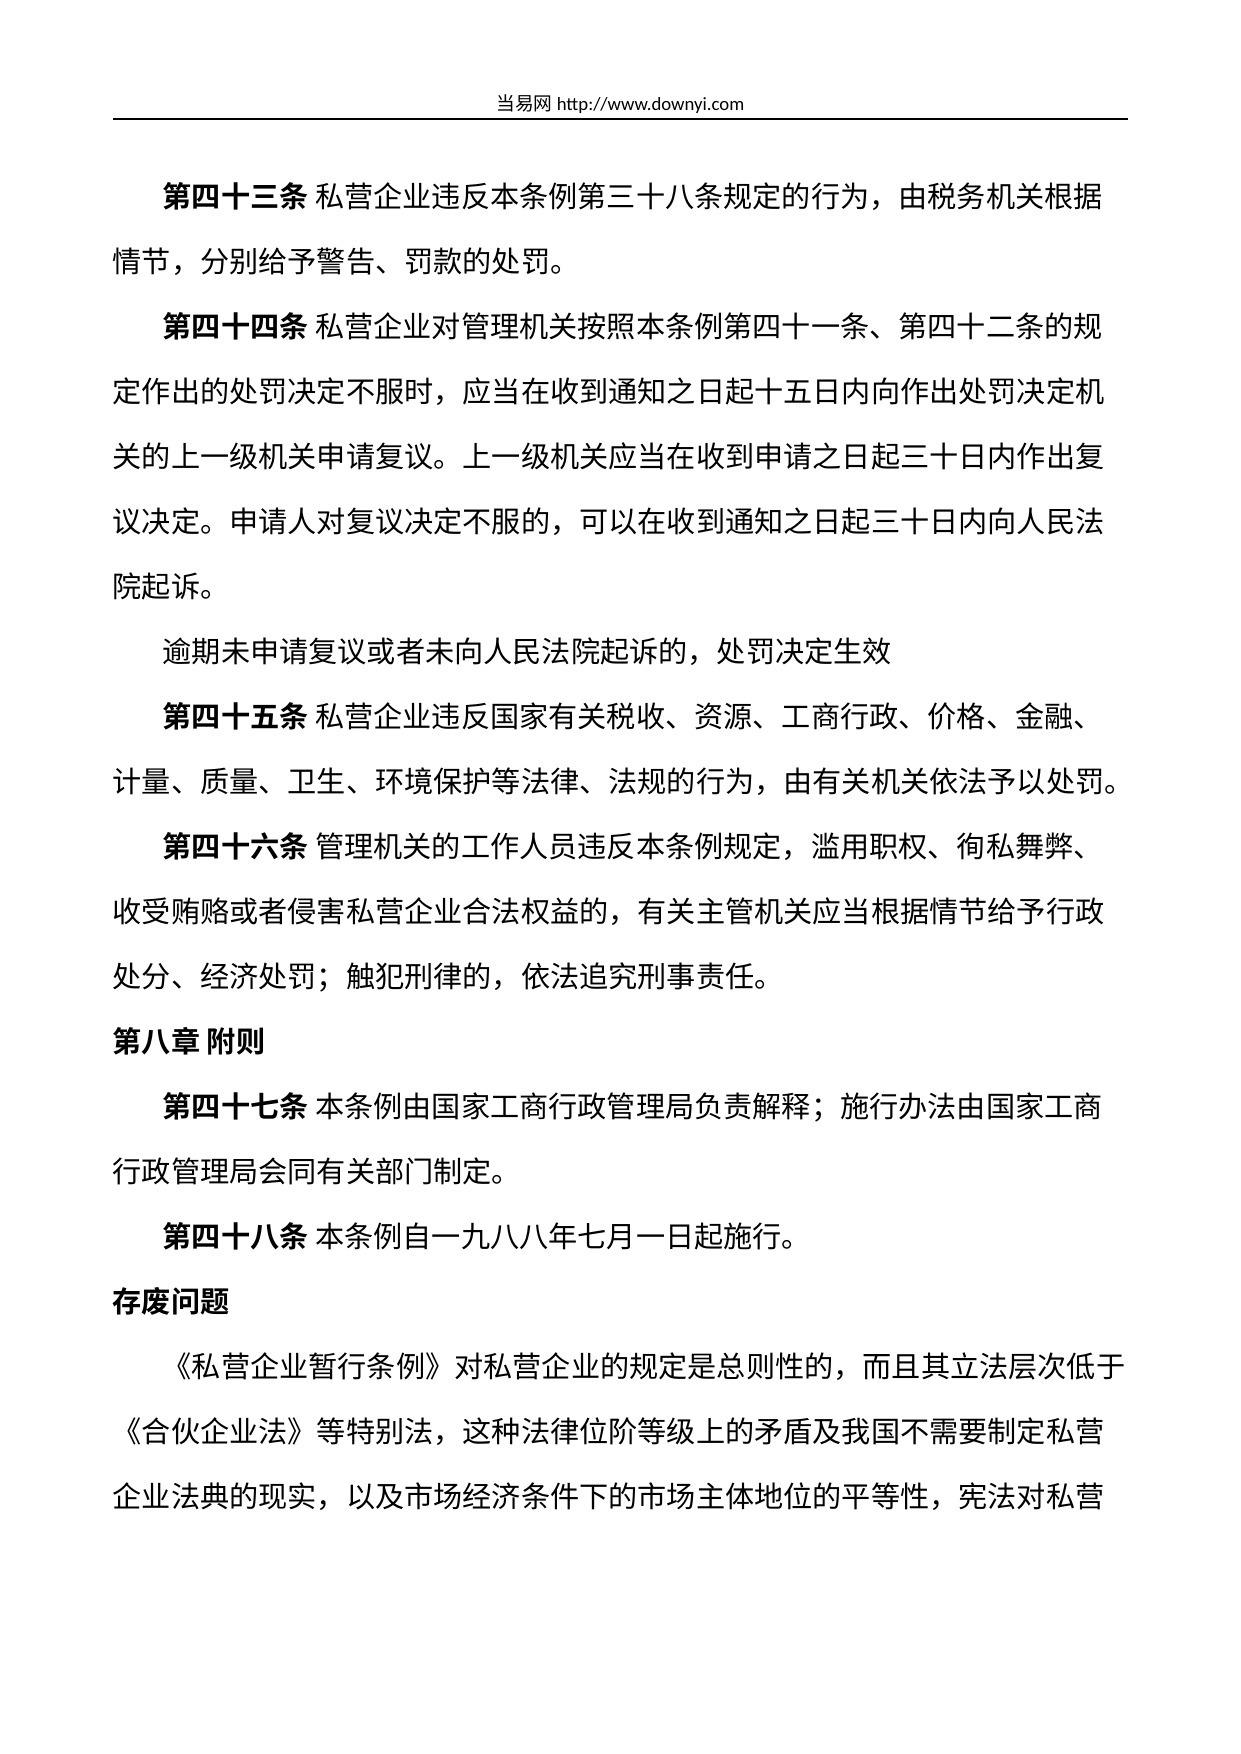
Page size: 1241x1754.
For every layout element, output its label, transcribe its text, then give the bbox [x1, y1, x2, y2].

text 第四十三条 私营企业违反本条例第三十八条规定的行为，由税务机关根据情节，分别给予警告、罚款的处罚。 [112, 162, 1128, 292]
text 第四十五条 私营企业违反国家有关税收、资源、工商行政、价格、金融、计量、质量、卫生、环境保护等法律、法规的行为，由有关机关依法予以处罚。 [112, 682, 1128, 812]
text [112, 1332, 1128, 1527]
text 第八章 附则 [112, 1007, 1128, 1072]
text 存废问题 [112, 1267, 1128, 1332]
text 第四十八条 本条例自一九八八年七月一日起施行。 [112, 1202, 1128, 1267]
text 逾期未申请复议或者未向人民法院起诉的，处罚决定生效 [112, 617, 1128, 682]
text 第四十六条 管理机关的工作人员违反本条例规定，滥用职权、徇私舞弊、收受贿赂或者侵害私营企业合法权益的，有关主管机关应当根据情节给予行政处分、经济处罚；触犯刑律的，依法追究刑事责任。 [112, 812, 1128, 1007]
text 第四十七条 本条例由国家工商行政管理局负责解释；施行办法由国家工商行政管理局会同有关部门制定。 [112, 1072, 1128, 1202]
text 第四十四条 私营企业对管理机关按照本条例第四十一条、第四十二条的规定作出的处罚决定不服时，应当在收到通知之日起十五日内向作出处罚决定机关的上一级机关申请复议。上一级机关应当在收到申请之日起三十日内作出复议决定。申请人对复议决定不服的，可以在收到通知之日起三十日内向人民法院起诉。 [112, 292, 1128, 617]
